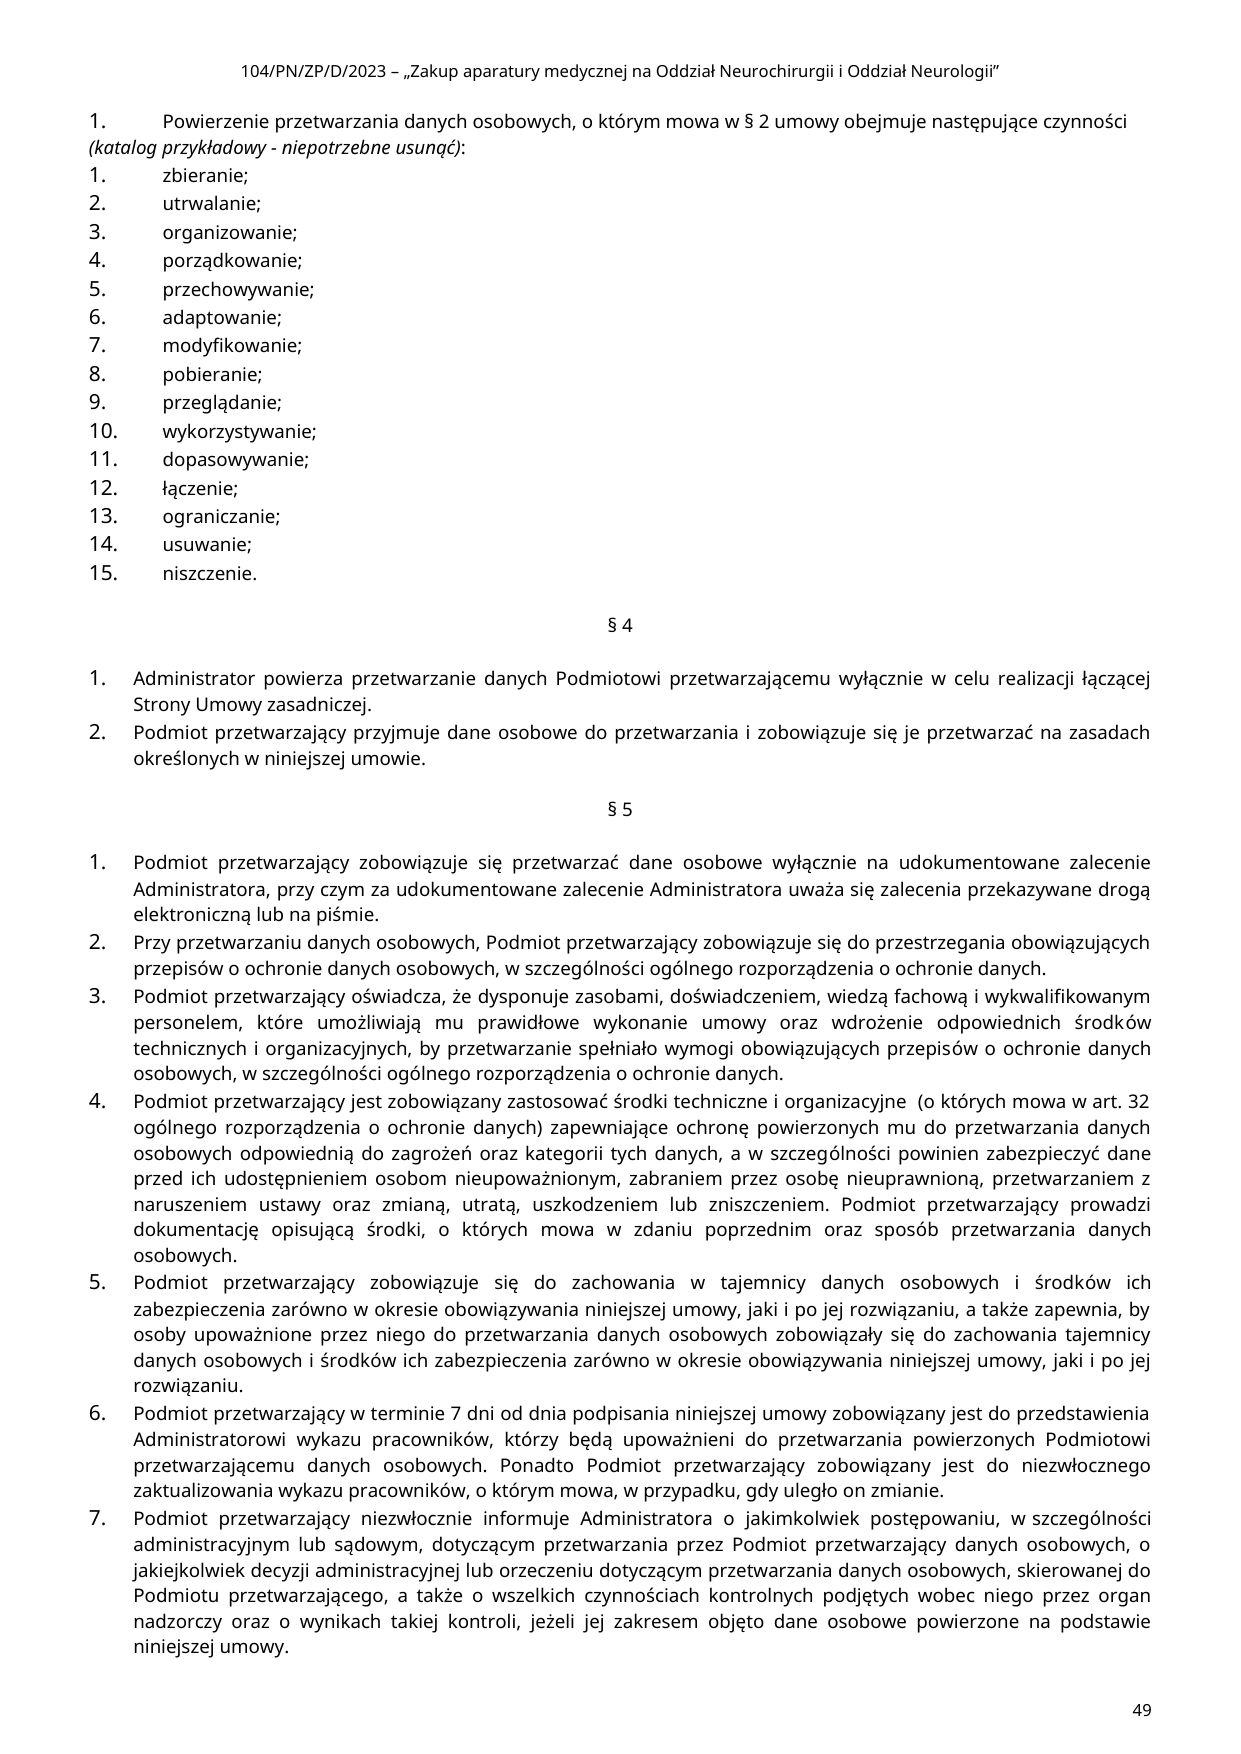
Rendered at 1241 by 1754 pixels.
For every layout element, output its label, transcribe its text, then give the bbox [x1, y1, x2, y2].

list Podmiot przetwarzający oświadcza, że dysponuje zasobami, doświadczeniem, wiedzą fachową i wykwalifikowanym personelem, które umożliwiają mu prawidłowe wykonanie umowy oraz wdrożenie odpowiednich środków technicznych i organizacyjnych, by przetwarzanie spełniało wymogi obowiązujących przepisów o ochronie danych osobowych, w szczególności ogólnego rozporządzenia o ochronie danych. [89, 981, 1152, 1086]
list zbieranie; [89, 160, 1152, 188]
list modyfikowanie; [89, 331, 1152, 359]
list łączenie; [89, 473, 1152, 501]
list Podmiot przetwarzający przyjmuje dane osobowe do przetwarzania i zobowiązuje się je przetwarzać na zasadach określonych w niniejszej umowie. [89, 717, 1152, 771]
list Podmiot przetwarzający zobowiązuje się do zachowania w tajemnicy danych osobowych i środków ich zabezpieczenia zarówno w okresie obowiązywania niniejszej umowy, jaki i po jej rozwiązaniu, a także zapewnia, by osoby upoważnione przez niego do przetwarzania danych osobowych zobowiązały się do zachowania tajemnicy danych osobowych i środków ich zabezpieczenia zarówno w okresie obowiązywania niniejszej umowy, jaki i po jej rozwiązaniu. [89, 1267, 1152, 1398]
list Administrator powierza przetwarzanie danych Podmiotowi przetwarzającemu wyłącznie w celu realizacji łączącej Strony Umowy zasadniczej. [89, 663, 1152, 717]
list Podmiot przetwarzający zobowiązuje się przetwarzać dane osobowe wyłącznie na udokumentowane zalecenie Administratora, przy czym za udokumentowane zalecenie Administratora uważa się zalecenia przekazywane drogą elektroniczną lub na piśmie. [89, 847, 1152, 927]
text § 5 [89, 796, 1152, 822]
list dopasowywanie; [89, 444, 1152, 473]
list porządkowanie; [89, 245, 1152, 274]
list niszczenie. [89, 558, 1152, 586]
list przeglądanie; [89, 387, 1152, 416]
list Podmiot przetwarzający w terminie 7 dni od dnia podpisania niniejszej umowy zobowiązany jest do przedstawienia Administratorowi wykazu pracowników, którzy będą upoważnieni do przetwarzania powierzonych Podmiotowi przetwarzającemu danych osobowych. Ponadto Podmiot przetwarzający zobowiązany jest do niezwłocznego zaktualizowania wykazu pracowników, o którym mowa, w przypadku, gdy uległo on zmianie. [89, 1398, 1152, 1503]
list przechowywanie; [89, 274, 1152, 302]
list utrwalanie; [89, 188, 1152, 217]
list pobieranie; [89, 359, 1152, 387]
list Podmiot przetwarzający niezwłocznie informuje Administratora o jakimkolwiek postępowaniu, w szczególności administracyjnym lub sądowym, dotyczącym przetwarzania przez Podmiot przetwarzający danych osobowych, o jakiejkolwiek decyzji administracyjnej lub orzeczeniu dotyczącym przetwarzania danych osobowych, skierowanej do Podmiotu przetwarzającego, a także o wszelkich czynnościach kontrolnych podjętych wobec niego przez organ nadzorczy oraz o wynikach takiej kontroli, jeżeli jej zakresem objęto dane osobowe powierzone na podstawie niniejszej umowy. [89, 1503, 1152, 1659]
list wykorzystywanie; [89, 416, 1152, 444]
list Powierzenie przetwarzania danych osobowych, o którym mowa w § 2 umowy obejmuje następujące czynności (katalog przykładowy - niepotrzebne usunąć): [89, 106, 1152, 160]
list organizowanie; [89, 217, 1152, 245]
list usuwanie; [89, 529, 1152, 558]
list Podmiot przetwarzający jest zobowiązany zastosować środki techniczne i organizacyjne (o których mowa w art. 32 ogólnego rozporządzenia o ochronie danych) zapewniające ochronę powierzonych mu do przetwarzania danych osobowych odpowiednią do zagrożeń oraz kategorii tych danych, a w szczególności powinien zabezpieczyć dane przed ich udostępnieniem osobom nieupoważnionym, zabraniem przez osobę nieuprawnioną, przetwarzaniem z naruszeniem ustawy oraz zmianą, utratą, uszkodzeniem lub zniszczeniem. Podmiot przetwarzający prowadzi dokumentację opisującą środki, o których mowa w zdaniu poprzednim oraz sposób przetwarzania danych osobowych. [89, 1086, 1152, 1267]
list ograniczanie; [89, 501, 1152, 529]
text § 4 [89, 612, 1152, 637]
list Przy przetwarzaniu danych osobowych, Podmiot przetwarzający zobowiązuje się do przestrzegania obowiązujących przepisów o ochronie danych osobowych, w szczególności ogólnego rozporządzenia o ochronie danych. [89, 927, 1152, 981]
list adaptowanie; [89, 302, 1152, 331]
